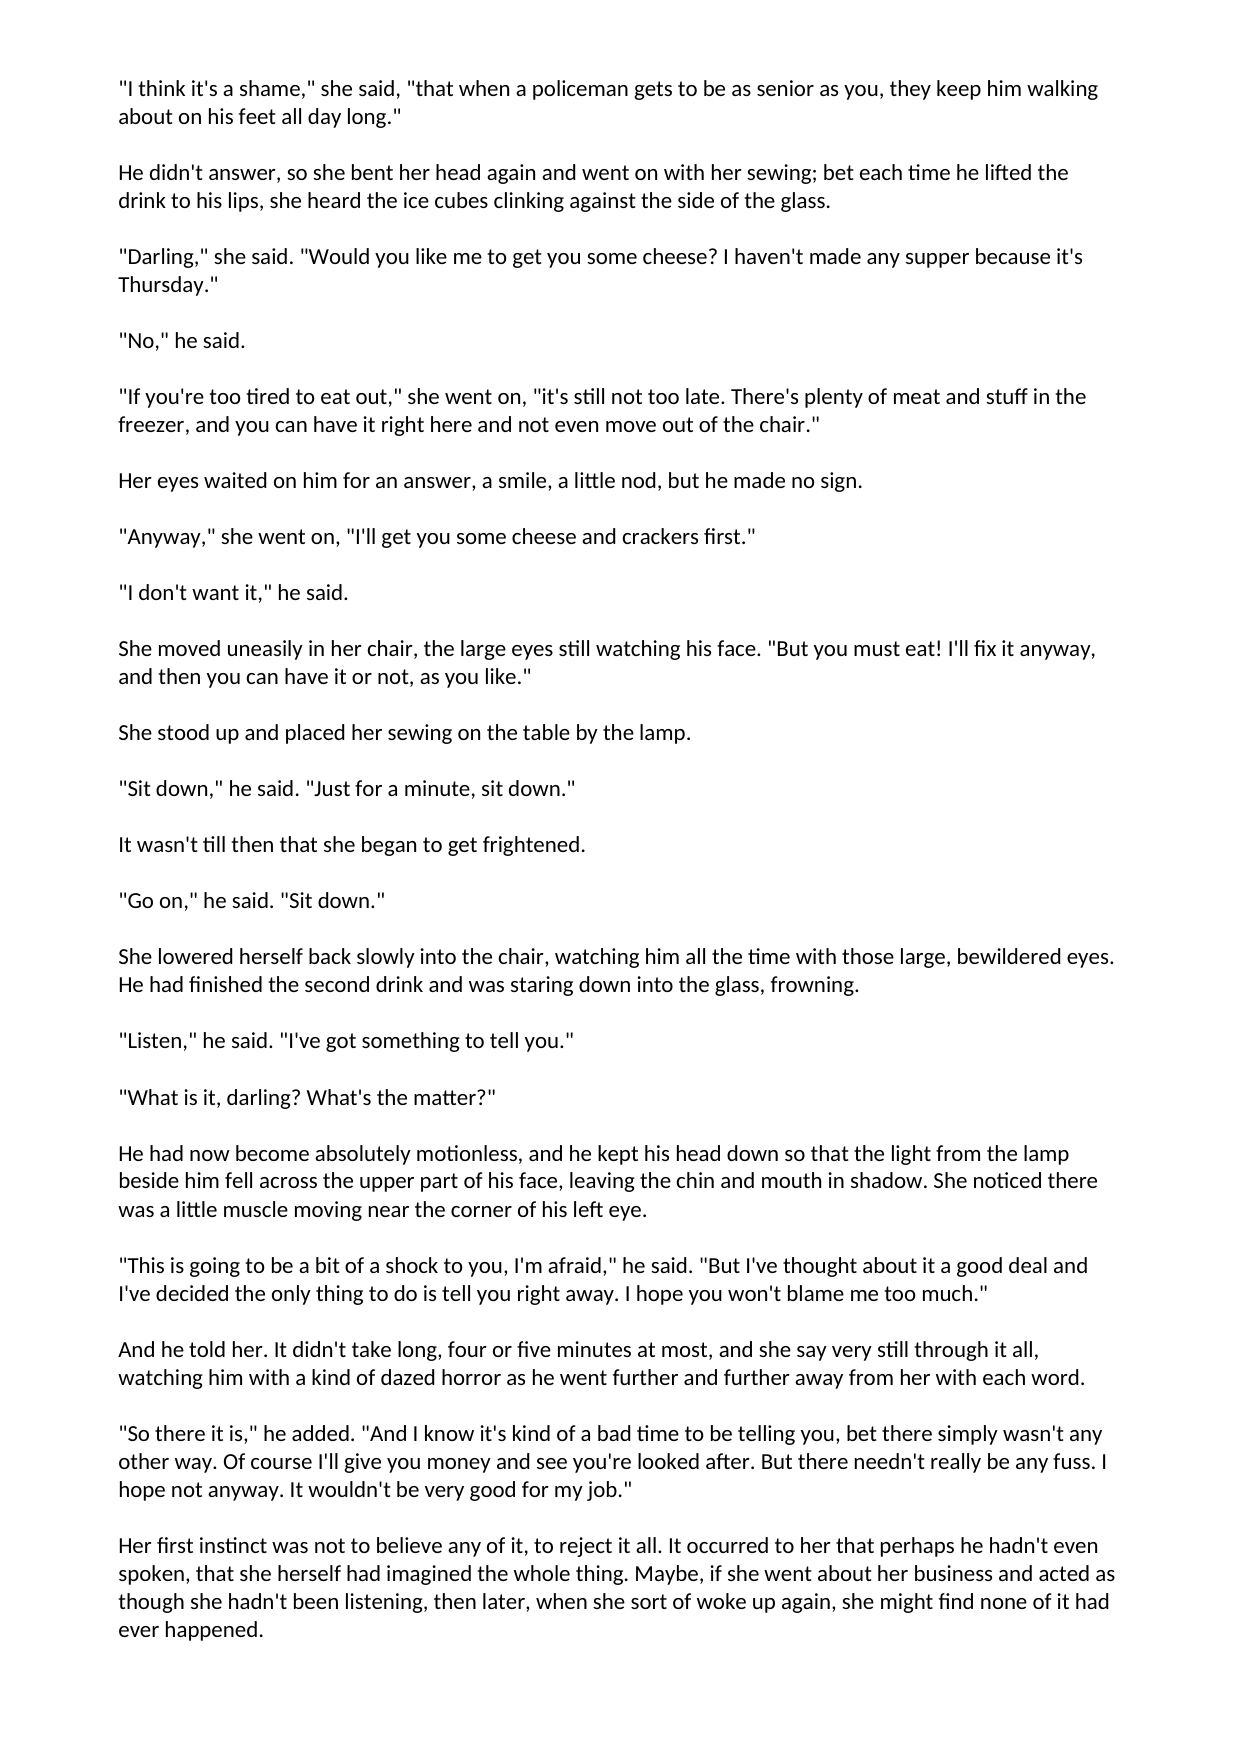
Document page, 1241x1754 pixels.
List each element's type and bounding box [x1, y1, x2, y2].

text [118, 74, 1122, 1643]
